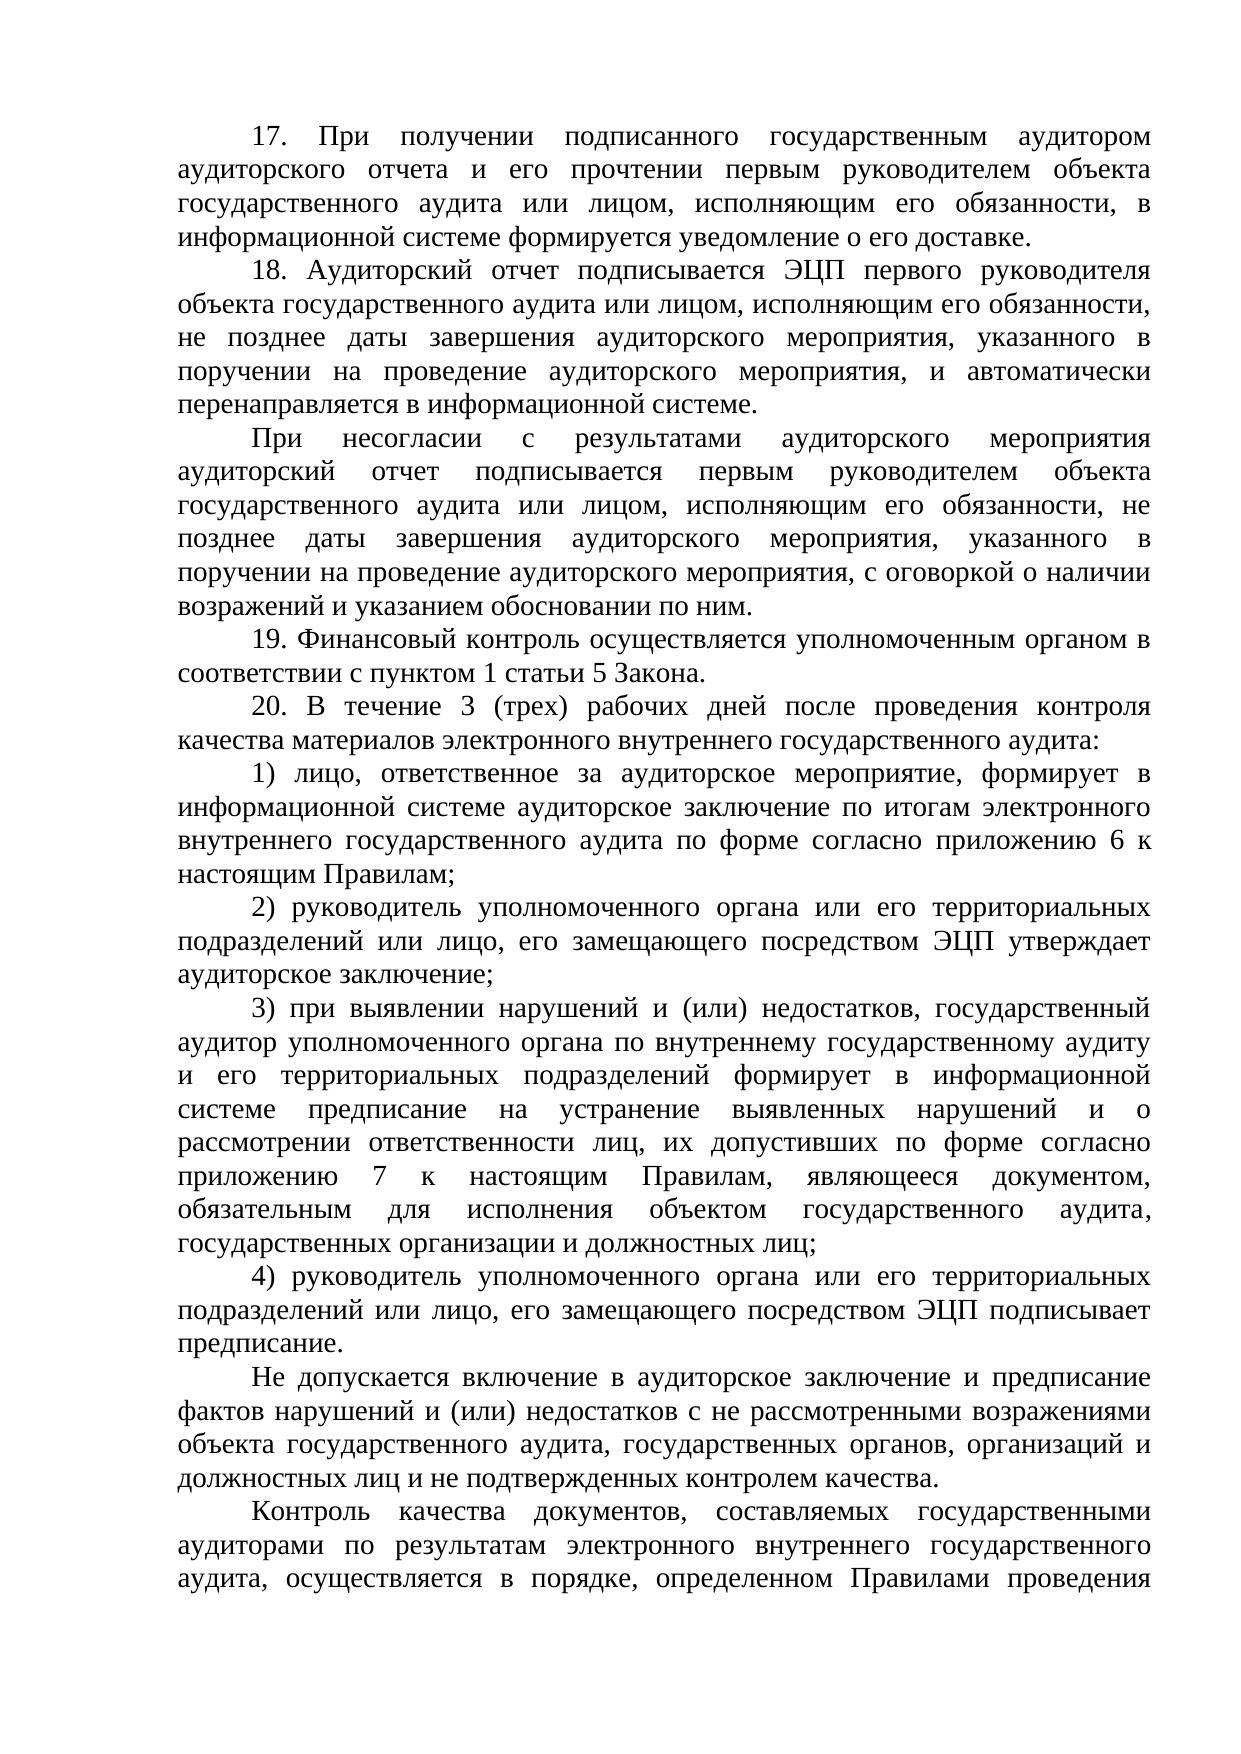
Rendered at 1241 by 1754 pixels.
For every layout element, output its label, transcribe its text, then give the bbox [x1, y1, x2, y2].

text При несогласии с результатами аудиторского мероприятия аудиторский отчет подписывается первым руководителем объекта государственного аудита или лицом, исполняющим его обязанности, не позднее даты завершения аудиторского мероприятия, указанного в поручении на проведение аудиторского мероприятия, с оговоркой о наличии возражений и указанием обосновании по ним. [177, 420, 1152, 621]
text 17. При получении подписанного государственным аудитором аудиторского отчета и его прочтении первым руководителем объекта государственного аудита или лицом, исполняющим его обязанности, в информационной системе формируется уведомление о его доставке. [177, 118, 1152, 252]
text Не допускается включение в аудиторское заключение и предписание фактов нарушений и (или) недостатков с не рассмотренными возражениями объекта государственного аудита, государственных органов, организаций и должностных лиц и не подтвержденных контролем качества. [177, 1359, 1152, 1493]
text 2) руководитель уполномоченного органа или его территориальных подразделений или лицо, его замещающего посредством ЭЦП утверждает аудиторское заключение; [177, 889, 1152, 990]
text 4) руководитель уполномоченного органа или его территориальных подразделений или лицо, его замещающего посредством ЭЦП подписывает предписание. [177, 1258, 1152, 1359]
text 1) лицо, ответственное за аудиторское мероприятие, формирует в информационной системе аудиторское заключение по итогам электронного внутреннего государственного аудита по форме согласно приложению 6 к настоящим Правилам; [177, 755, 1152, 889]
text 20. В течение 3 (трех) рабочих дней после проведения контроля качества материалов электронного внутреннего государственного аудита: [177, 688, 1152, 755]
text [177, 1493, 1152, 1594]
text 18. Аудиторский отчет подписывается ЭЦП первого руководителя объекта государственного аудита или лицом, исполняющим его обязанности, не позднее даты завершения аудиторского мероприятия, указанного в поручении на проведение аудиторского мероприятия, и автоматически перенаправляется в информационной системе. [177, 252, 1152, 420]
text 3) при выявлении нарушений и (или) недостатков, государственный аудитор уполномоченного органа по внутреннему государственному аудиту и его территориальных подразделений формирует в информационной системе предписание на устранение выявленных нарушений и о рассмотрении ответственности лиц, их допустивших по форме согласно приложению 7 к настоящим Правилам, являющееся документом, обязательным для исполнения объектом государственного аудита, государственных организации и должностных лиц; [177, 990, 1152, 1258]
text 19. Финансовый контроль осуществляется уполномоченным органом в соответствии с пунктом 1 статьи 5 Закона. [177, 621, 1152, 688]
